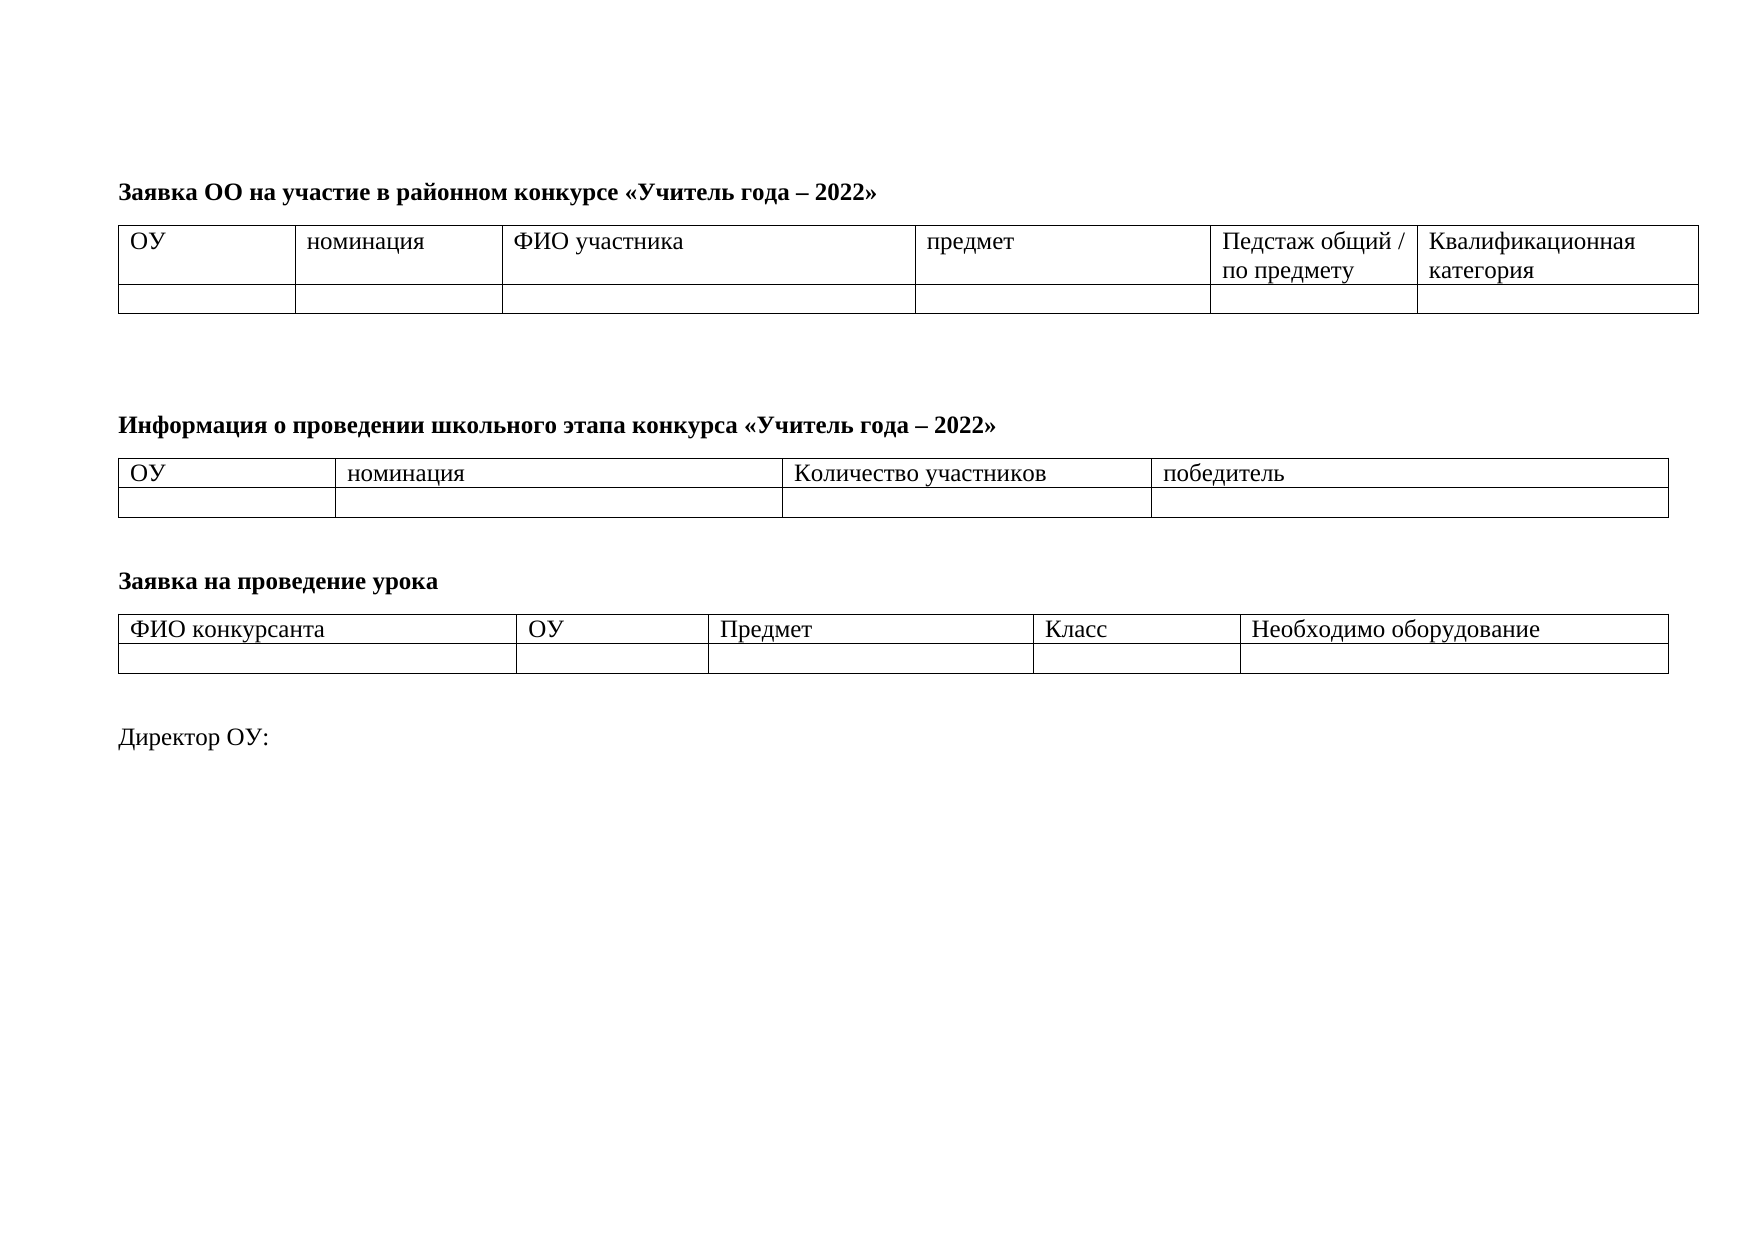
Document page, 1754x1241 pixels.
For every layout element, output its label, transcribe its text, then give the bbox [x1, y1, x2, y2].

table_cell [296, 285, 502, 313]
text Заявка на проведение урока [118, 566, 1636, 594]
table_header номинация [296, 226, 502, 283]
table_cell [503, 285, 915, 313]
text Заявка ОО на участие в районном конкурсе «Учитель года – 2022» [118, 177, 1636, 206]
table_header номинация [336, 459, 782, 487]
table_cell [709, 644, 1033, 673]
table_header ОУ [119, 459, 335, 487]
table_header Количество участников [783, 459, 1151, 487]
table_header ОУ [119, 226, 295, 283]
table_header победитель [1152, 459, 1668, 487]
table_cell [1241, 644, 1668, 673]
table_cell [517, 644, 708, 673]
table_cell [119, 488, 335, 517]
table_cell [916, 285, 1210, 313]
table_header Предмет [709, 615, 1033, 643]
table_header Педстаж общий / по предмету [1211, 226, 1417, 283]
table_cell [1418, 285, 1698, 313]
table_cell [783, 488, 1151, 517]
table_cell [119, 644, 516, 673]
table_header ОУ [517, 615, 708, 643]
table_header Необходимо оборудование [1241, 615, 1668, 643]
table_header ФИО участника [503, 226, 915, 283]
text Директор ОУ: [118, 722, 1636, 751]
table_cell [119, 285, 295, 313]
table_cell [1211, 285, 1417, 313]
table_header предмет [916, 226, 1210, 283]
text Информация о проведении школьного этапа конкурса «Учитель года – 2022» [118, 410, 1636, 438]
table_header Класс [1034, 615, 1240, 643]
table_header Квалификационная категория [1418, 226, 1698, 283]
table_cell [336, 488, 782, 517]
table_header ФИО конкурсанта [119, 615, 516, 643]
table_cell [1034, 644, 1240, 673]
table_cell [1152, 488, 1668, 517]
